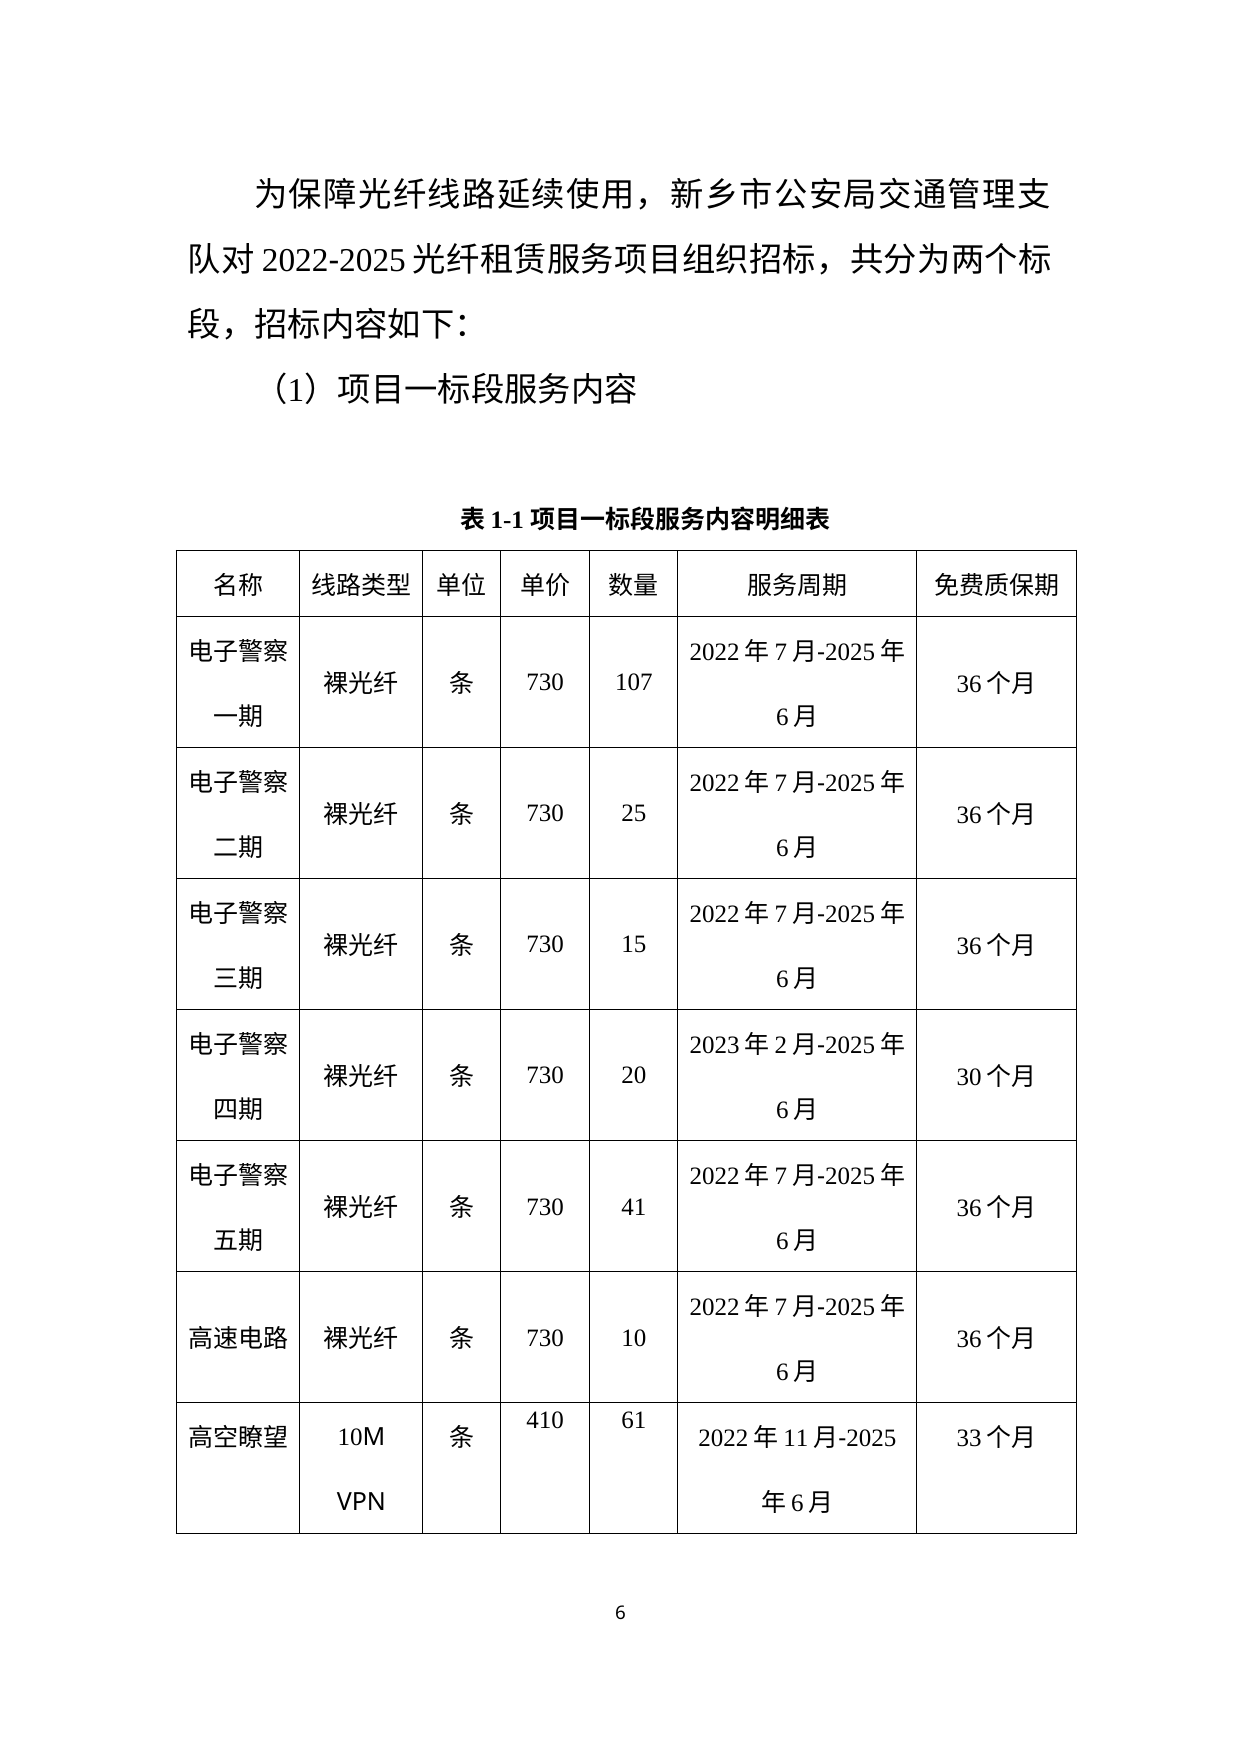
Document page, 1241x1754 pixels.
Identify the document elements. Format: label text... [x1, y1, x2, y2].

table_cell 2022年11月-2025年6月 [678, 1403, 916, 1533]
table_cell 15 [590, 879, 677, 1009]
table_cell 30个月 [917, 1010, 1076, 1140]
table_cell 41 [590, 1141, 677, 1271]
table_cell 条 [423, 1403, 500, 1533]
table_cell 电子警察五期 [177, 1141, 299, 1271]
table_cell 36个月 [917, 617, 1076, 747]
table_cell 10M VPN [300, 1403, 422, 1533]
table_cell 裸光纤 [300, 1272, 422, 1402]
table_cell 高速电路 [177, 1272, 299, 1402]
table_cell 条 [423, 617, 500, 747]
text （1）项目一标段服务内容 [187, 355, 1053, 420]
table_cell 电子警察二期 [177, 748, 299, 878]
table_cell 条 [423, 879, 500, 1009]
table_cell 730 [501, 617, 589, 747]
table_cell 条 [423, 1141, 500, 1271]
table_cell 730 [501, 1010, 589, 1140]
table_cell 36个月 [917, 748, 1076, 878]
table_cell 2022年7月-2025年6月 [678, 879, 916, 1009]
table_header 线路类型 [300, 551, 422, 616]
table_cell 裸光纤 [300, 748, 422, 878]
table_cell 裸光纤 [300, 1141, 422, 1271]
table_header 数量 [590, 551, 677, 616]
table_cell 36个月 [917, 1272, 1076, 1402]
table_cell 2022年7月-2025年6月 [678, 748, 916, 878]
text 为保障光纤线路延续使用，新乡市公安局交通管理支队对2022-2025光纤租赁服务项目组织招标，共分为两个标段，招标内容如下： [187, 160, 1053, 355]
table_cell 条 [423, 748, 500, 878]
table_cell 33个月 [917, 1403, 1076, 1533]
table_cell 20 [590, 1010, 677, 1140]
table_cell 裸光纤 [300, 617, 422, 747]
table_cell 电子警察三期 [177, 879, 299, 1009]
table_cell 高空瞭望 [177, 1403, 299, 1533]
text 表1-1 项目一标段服务内容明细表 [187, 485, 1053, 550]
table_cell 裸光纤 [300, 1010, 422, 1140]
table_cell 107 [590, 617, 677, 747]
table_cell 410 [501, 1403, 589, 1533]
table_cell 25 [590, 748, 677, 878]
table_cell 2022年7月-2025年6月 [678, 617, 916, 747]
table_cell 730 [501, 748, 589, 878]
table_cell 2022年7月-2025年6月 [678, 1272, 916, 1402]
table_header 单价 [501, 551, 589, 616]
table_cell 条 [423, 1010, 500, 1140]
table_header 名称 [177, 551, 299, 616]
table_cell 730 [501, 1141, 589, 1271]
table_header 免费质保期 [917, 551, 1076, 616]
table_cell 730 [501, 1272, 589, 1402]
table_cell 裸光纤 [300, 879, 422, 1009]
table_cell 2022年7月-2025年6月 [678, 1141, 916, 1271]
table_cell 730 [501, 879, 589, 1009]
table_cell 36个月 [917, 879, 1076, 1009]
table_cell 10 [590, 1272, 677, 1402]
table_cell 电子警察四期 [177, 1010, 299, 1140]
table_cell 2023年2月-2025年6月 [678, 1010, 916, 1140]
table_header 单位 [423, 551, 500, 616]
table_cell 61 [590, 1403, 677, 1533]
table_cell 36个月 [917, 1141, 1076, 1271]
table_cell 条 [423, 1272, 500, 1402]
table_cell 电子警察一期 [177, 617, 299, 747]
table_header 服务周期 [678, 551, 916, 616]
